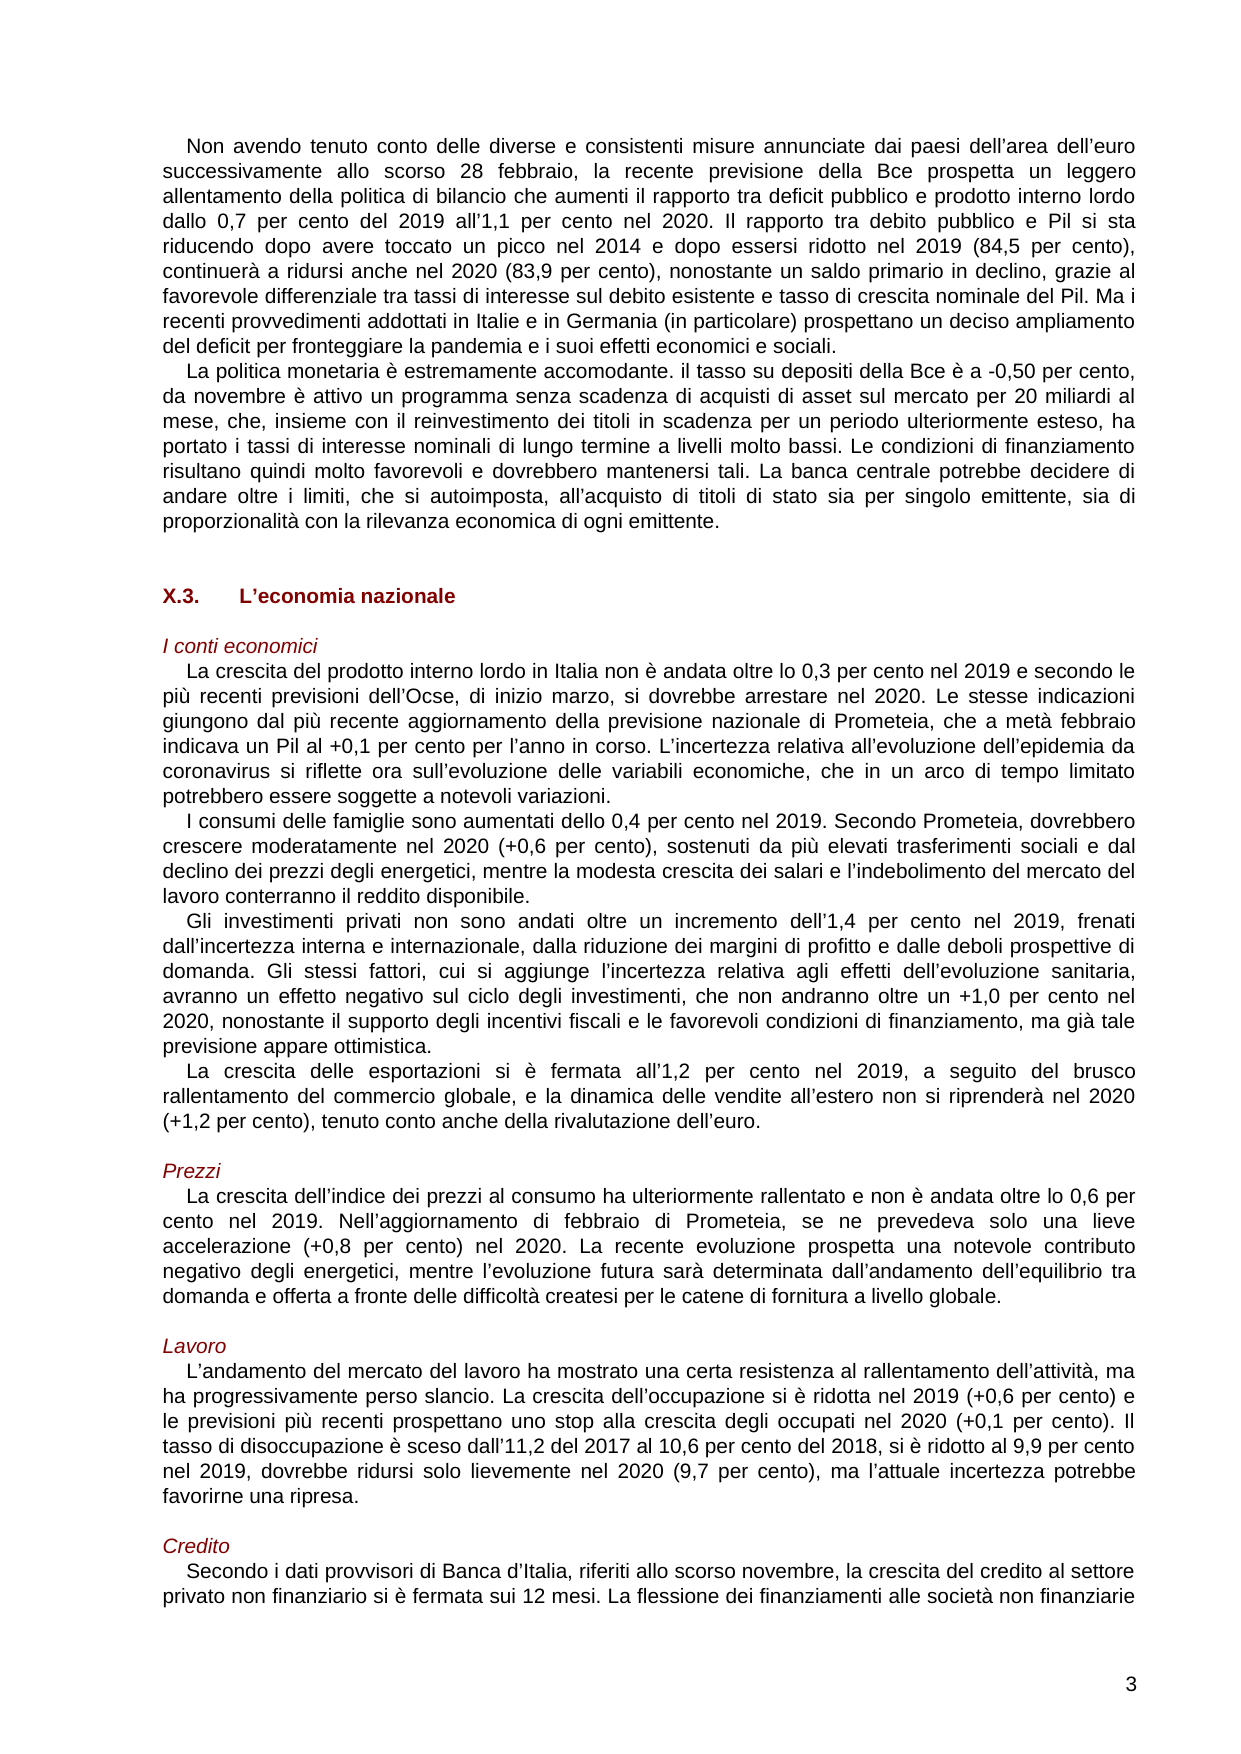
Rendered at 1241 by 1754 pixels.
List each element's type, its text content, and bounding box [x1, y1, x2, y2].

text I consumi delle famiglie sono aumentati dello 0,4 per cento nel 2019. Secondo Prometeia, dovrebbero crescere moderatamente nel 2020 (+0,6 per cento), sostenuti da più elevati trasferimenti sociali e dal declino dei prezzi degli energetici, mentre la modesta crescita dei salari e l’indebolimento del mercato del lavoro conterranno il reddito disponibile. [162, 808, 1137, 908]
text La crescita dell’indice dei prezzi al consumo ha ulteriormente rallentato e non è andata oltre lo 0,6 per cento nel 2019. Nell’aggiornamento di febbraio di Prometeia, se ne prevedeva solo una lieve accelerazione (+0,8 per cento) nel 2020. La recente evoluzione prospetta una notevole contributo negativo degli energetici, mentre l’evoluzione futura sarà determinata dall’andamento dell’equilibrio tra domanda e offerta a fronte delle difficoltà createsi per le catene di fornitura a livello globale. [162, 1183, 1137, 1308]
subtitle Lavoro [162, 1333, 1137, 1358]
subtitle Prezzi [162, 1158, 1137, 1183]
text La crescita delle esportazioni si è fermata all’1,2 per cento nel 2019, a seguito del brusco rallentamento del commercio globale, e la dinamica delle vendite all’estero non si riprenderà nel 2020 (+1,2 per cento), tenuto conto anche della rivalutazione dell’euro. [162, 1058, 1137, 1133]
subtitle Credito [162, 1533, 1137, 1558]
text La crescita del prodotto interno lordo in Italia non è andata oltre lo 0,3 per cento nel 2019 e secondo le più recenti previsioni dell’Ocse, di inizio marzo, si dovrebbe arrestare nel 2020. Le stesse indicazioni giungono dal più recente aggiornamento della previsione nazionale di Prometeia, che a metà febbraio indicava un Pil al +0,1 per cento per l’anno in corso. L’incertezza relativa all’evoluzione dell’epidemia da coronavirus si riflette ora sull’evoluzione delle variabili economiche, che in un arco di tempo limitato potrebbero essere soggette a notevoli variazioni. [162, 658, 1137, 808]
text L’andamento del mercato del lavoro ha mostrato una certa resistenza al rallentamento dell’attività, ma ha progressivamente perso slancio. La crescita dell’occupazione si è ridotta nel 2019 (+0,6 per cento) e le previsioni più recenti prospettano uno stop alla crescita degli occupati nel 2020 (+0,1 per cento). Il tasso di disoccupazione è sceso dall’11,2 del 2017 al 10,6 per cento del 2018, si è ridotto al 9,9 per cento nel 2019, dovrebbe ridursi solo lievemente nel 2020 (9,7 per cento), ma l’attuale incertezza potrebbe favorirne una ripresa. [162, 1358, 1137, 1508]
subtitle X.3. L’economia nazionale [162, 583, 1137, 608]
text Non avendo tenuto conto delle diverse e consistenti misure annunciate dai paesi dell’area dell’euro successivamente allo scorso 28 febbraio, la recente previsione della Bce prospetta un leggero allentamento della politica di bilancio che aumenti il rapporto tra deficit pubblico e prodotto interno lordo dallo 0,7 per cento del 2019 all’1,1 per cento nel 2020. Il rapporto tra debito pubblico e Pil si sta riducendo dopo avere toccato un picco nel 2014 e dopo essersi ridotto nel 2019 (84,5 per cento), continuerà a ridursi anche nel 2020 (83,9 per cento), nonostante un saldo primario in declino, grazie al favorevole differenziale tra tassi di interesse sul debito esistente e tasso di crescita nominale del Pil. Ma i recenti provvedimenti addottati in Italie e in Germania (in particolare) prospettano un deciso ampliamento del deficit per fronteggiare la pandemia e i suoi effetti economici e sociali. [162, 133, 1137, 358]
text La politica monetaria è estremamente accomodante. il tasso su depositi della Bce è a -0,50 per cento, da novembre è attivo un programma senza scadenza di acquisti di asset sul mercato per 20 miliardi al mese, che, insieme con il reinvestimento dei titoli in scadenza per un periodo ulteriormente esteso, ha portato i tassi di interesse nominali di lungo termine a livelli molto bassi. Le condizioni di finanziamento risultano quindi molto favorevoli e dovrebbero mantenersi tali. La banca centrale potrebbe decidere di andare oltre i limiti, che si autoimposta, all’acquisto di titoli di stato sia per singolo emittente, sia di proporzionalità con la rilevanza economica di ogni emittente. [162, 358, 1137, 533]
text Gli investimenti privati non sono andati oltre un incremento dell’1,4 per cento nel 2019, frenati dall’incertezza interna e internazionale, dalla riduzione dei margini di profitto e dalle deboli prospettive di domanda. Gli stessi fattori, cui si aggiunge l’incertezza relativa agli effetti dell’evoluzione sanitaria, avranno un effetto negativo sul ciclo degli investimenti, che non andranno oltre un +1,0 per cento nel 2020, nonostante il supporto degli incentivi fiscali e le favorevoli condizioni di finanziamento, ma già tale previsione appare ottimistica. [162, 908, 1137, 1058]
subtitle I conti economici [162, 633, 1137, 658]
